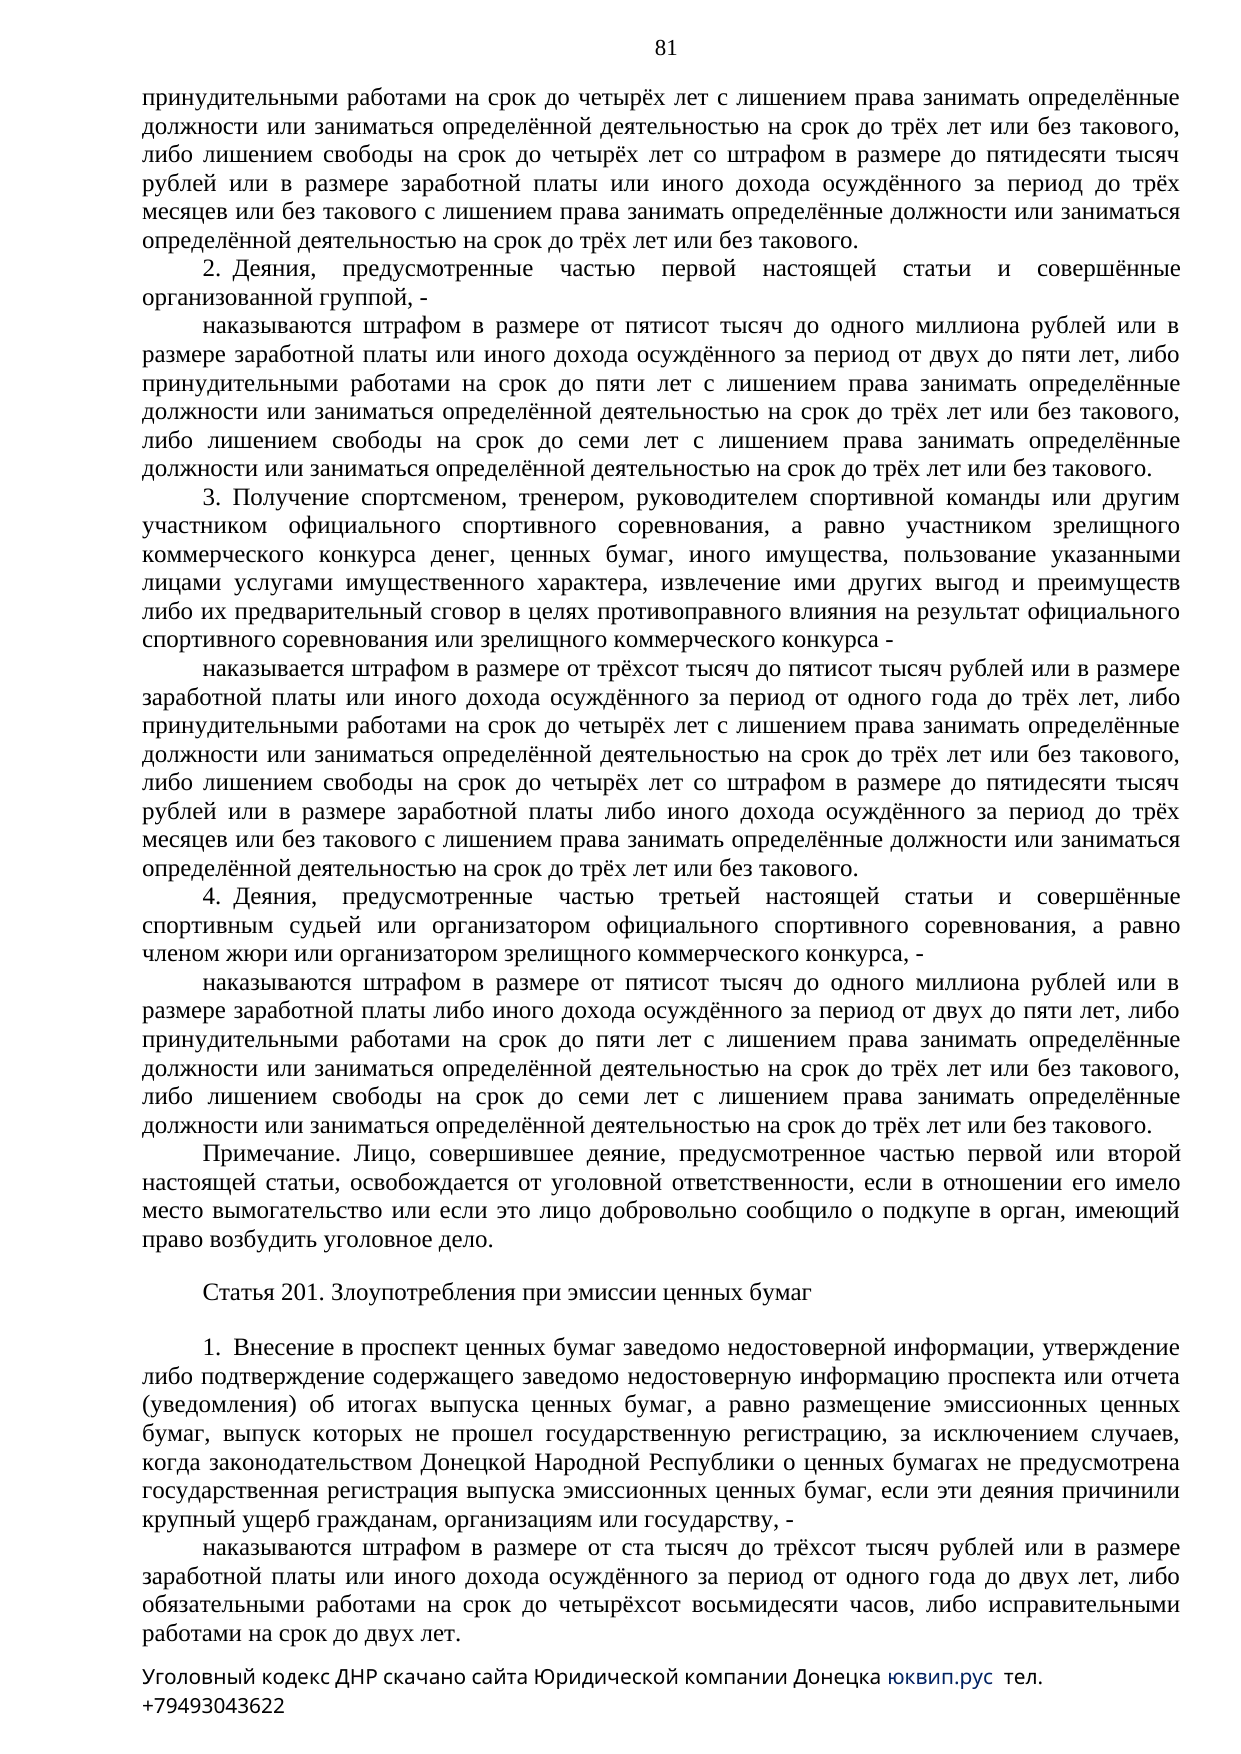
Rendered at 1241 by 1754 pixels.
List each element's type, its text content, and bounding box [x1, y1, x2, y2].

list Деяния, предусмотренные частью третьей настоящей статьи и совершённые спортивным судьей или организатором официального спортивного соревнования, а равно членом жюри или организатором зрелищного коммерческого конкурса, - [142, 882, 1181, 967]
text наказываются штрафом в размере от пятисот тысяч до одного миллиона рублей или в размере заработной платы или иного дохода осуждённого за период от двух до пяти лет, либо принудительными работами на срок до пяти лет с лишением права занимать определённые должности или заниматься определённой деятельностью на срок до трёх лет или без такового, либо лишением свободы на срок до семи лет с лишением права занимать определённые должности или заниматься определённой деятельностью на срок до трёх лет или без такового. [142, 311, 1181, 482]
text наказываются штрафом в размере от пятисот тысяч до одного миллиона рублей или в размере заработной платы либо иного дохода осуждённого за период от двух до пяти лет, либо принудительными работами на срок до пяти лет с лишением права занимать определённые должности или заниматься определённой деятельностью на срок до трёх лет или без такового, либо лишением свободы на срок до семи лет с лишением права занимать определённые должности или заниматься определённой деятельностью на срок до трёх лет или без такового. [142, 967, 1181, 1139]
text Статья 201. Злоупотребления при эмиссии ценных бумаг [142, 1281, 1181, 1306]
text наказываются штрафом в размере от ста тысяч до трёхсот тысяч рублей или в размере заработной платы или иного дохода осуждённого за период от одного года до двух лет, либо обязательными работами на срок до четырёхсот восьмидесяти часов, либо исправительными работами на срок до двух лет. [142, 1533, 1181, 1647]
list Деяния, предусмотренные частью первой настоящей статьи и совершённые организованной группой, - [142, 254, 1181, 311]
text наказывается штрафом в размере от трёхсот тысяч до пятисот тысяч рублей или в размере заработной платы или иного дохода осуждённого за период от одного года до трёх лет, либо принудительными работами на срок до четырёх лет с лишением права занимать определённые должности или заниматься определённой деятельностью на срок до трёх лет или без такового, либо лишением свободы на срок до четырёх лет со штрафом в размере до пятидесяти тысяч рублей или в размере заработной платы либо иного дохода осуждённого за период до трёх месяцев или без такового с лишением права занимать определённые должности или заниматься определённой деятельностью на срок до трёх лет или без такового. [142, 653, 1181, 882]
list Получение спортсменом, тренером, руководителем спортивной команды или другим участником официального спортивного соревнования, а равно участником зрелищного коммерческого конкурса денег, ценных бумаг, иного имущества, пользование указанными лицами услугами имущественного характера, извлечение ими других выгод и преимуществ либо их предварительный сговор в целях противоправного влияния на результат официального спортивного соревнования или зрелищного коммерческого конкурса - [142, 482, 1181, 653]
list Внесение в проспект ценных бумаг заведомо недостоверной информации, утверждение либо подтверждение содержащего заведомо недостоверную информацию проспекта или отчета (уведомления) об итогах выпуска ценных бумаг, а равно размещение эмиссионных ценных бумаг, выпуск которых не прошел государственную регистрацию, за исключением случаев, когда законодательством Донецкой Народной Республики о ценных бумагах не предусмотрена государственная регистрация выпуска эмиссионных ценных бумаг, если эти деяния причинили крупный ущерб гражданам, организациям или государству, - [142, 1333, 1181, 1533]
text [142, 83, 1181, 254]
text Примечание. Лицо, совершившее деяние, предусмотренное частью первой или второй настоящей статьи, освобождается от уголовной ответственности, если в отношении его имело место вымогательство или если это лицо добровольно сообщило о подкупе в орган, имеющий право возбудить уголовное дело. [142, 1139, 1181, 1253]
